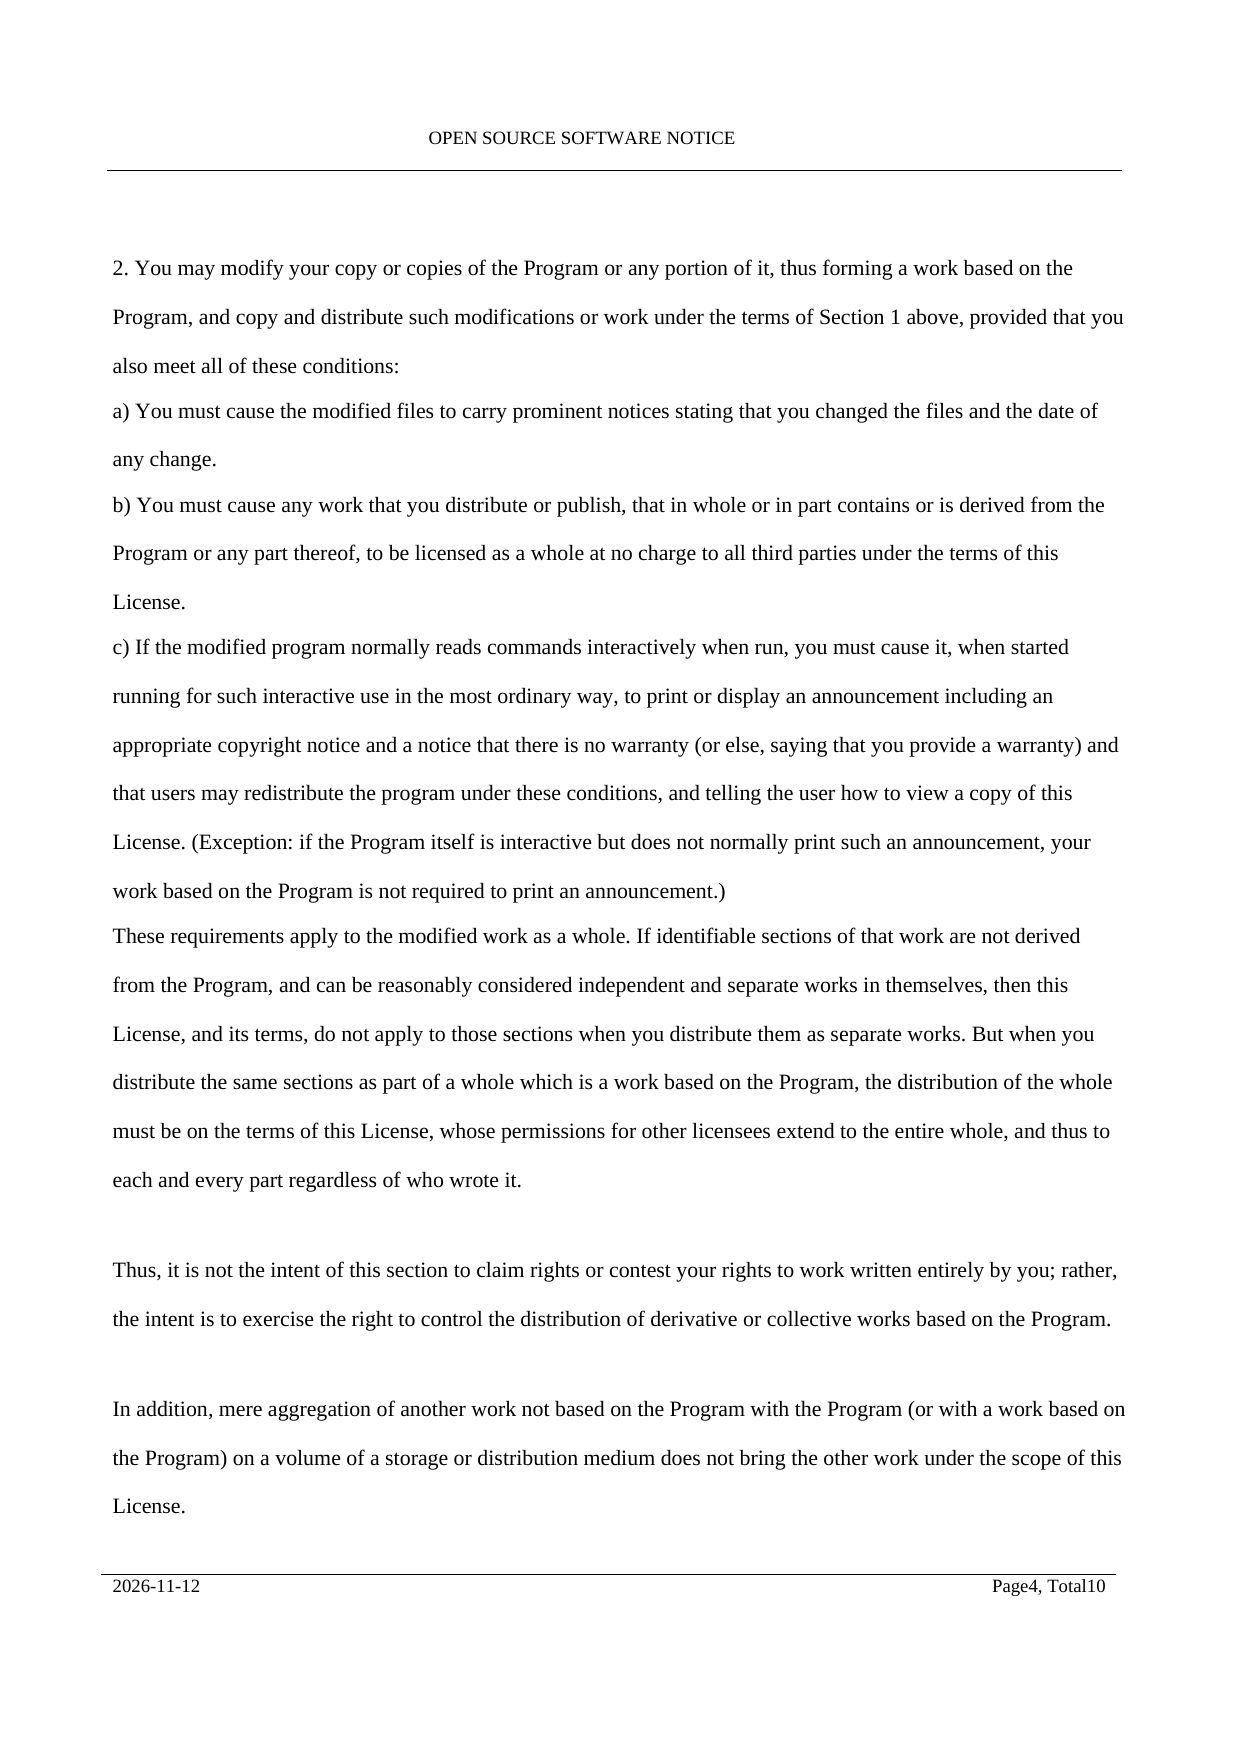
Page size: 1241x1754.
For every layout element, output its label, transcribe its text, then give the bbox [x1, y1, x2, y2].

text These requirements apply to the modified work as a whole. If identifiable sections of that work are not derived from the Program, and can be reasonably considered independent and separate works in themselves, then this License, and its terms, do not apply to those sections when you distribute them as separate works. But when you distribute the same sections as part of a whole which is a work based on the Program, the distribution of the whole must be on the terms of this License, whose permissions for other licensees extend to the entire whole, and thus to each and every part regardless of who wrote it. [112, 919, 1128, 1196]
text a) You must cause the modified files to carry prominent notices stating that you changed the files and the date of any change. [112, 394, 1128, 475]
text 2. You may modify your copy or copies of the Program or any portion of it, thus forming a work based on the Program, and copy and distribute such modifications or work under the terms of Section 1 above, provided that you also meet all of these conditions: [112, 251, 1128, 381]
text Thus, it is not the intent of this section to claim rights or contest your rights to work written entirely by you; rather, the intent is to exercise the right to control the distribution of derivative or collective works based on the Program. [112, 1253, 1128, 1334]
text b) You must cause any work that you distribute or publish, that in whole or in part contains or is derived from the Program or any part thereof, to be licensed as a whole at no charge to all third parties under the terms of this License. [112, 488, 1128, 618]
text In addition, mere aggregation of another work not based on the Program with the Program (or with a work based on the Program) on a volume of a storage or distribution medium does not bring the other work under the scope of this License. [112, 1392, 1128, 1522]
text c) If the modified program normally reads commands interactively when run, you must cause it, when started running for such interactive use in the most ordinary way, to print or display an announcement including an appropriate copyright notice and a notice that there is no warranty (or else, saying that you provide a warranty) and that users may redistribute the program under these conditions, and telling the user how to view a copy of this License. (Exception: if the Program itself is interactive but does not normally print such an announcement, your work based on the Program is not required to print an announcement.) [112, 631, 1128, 907]
